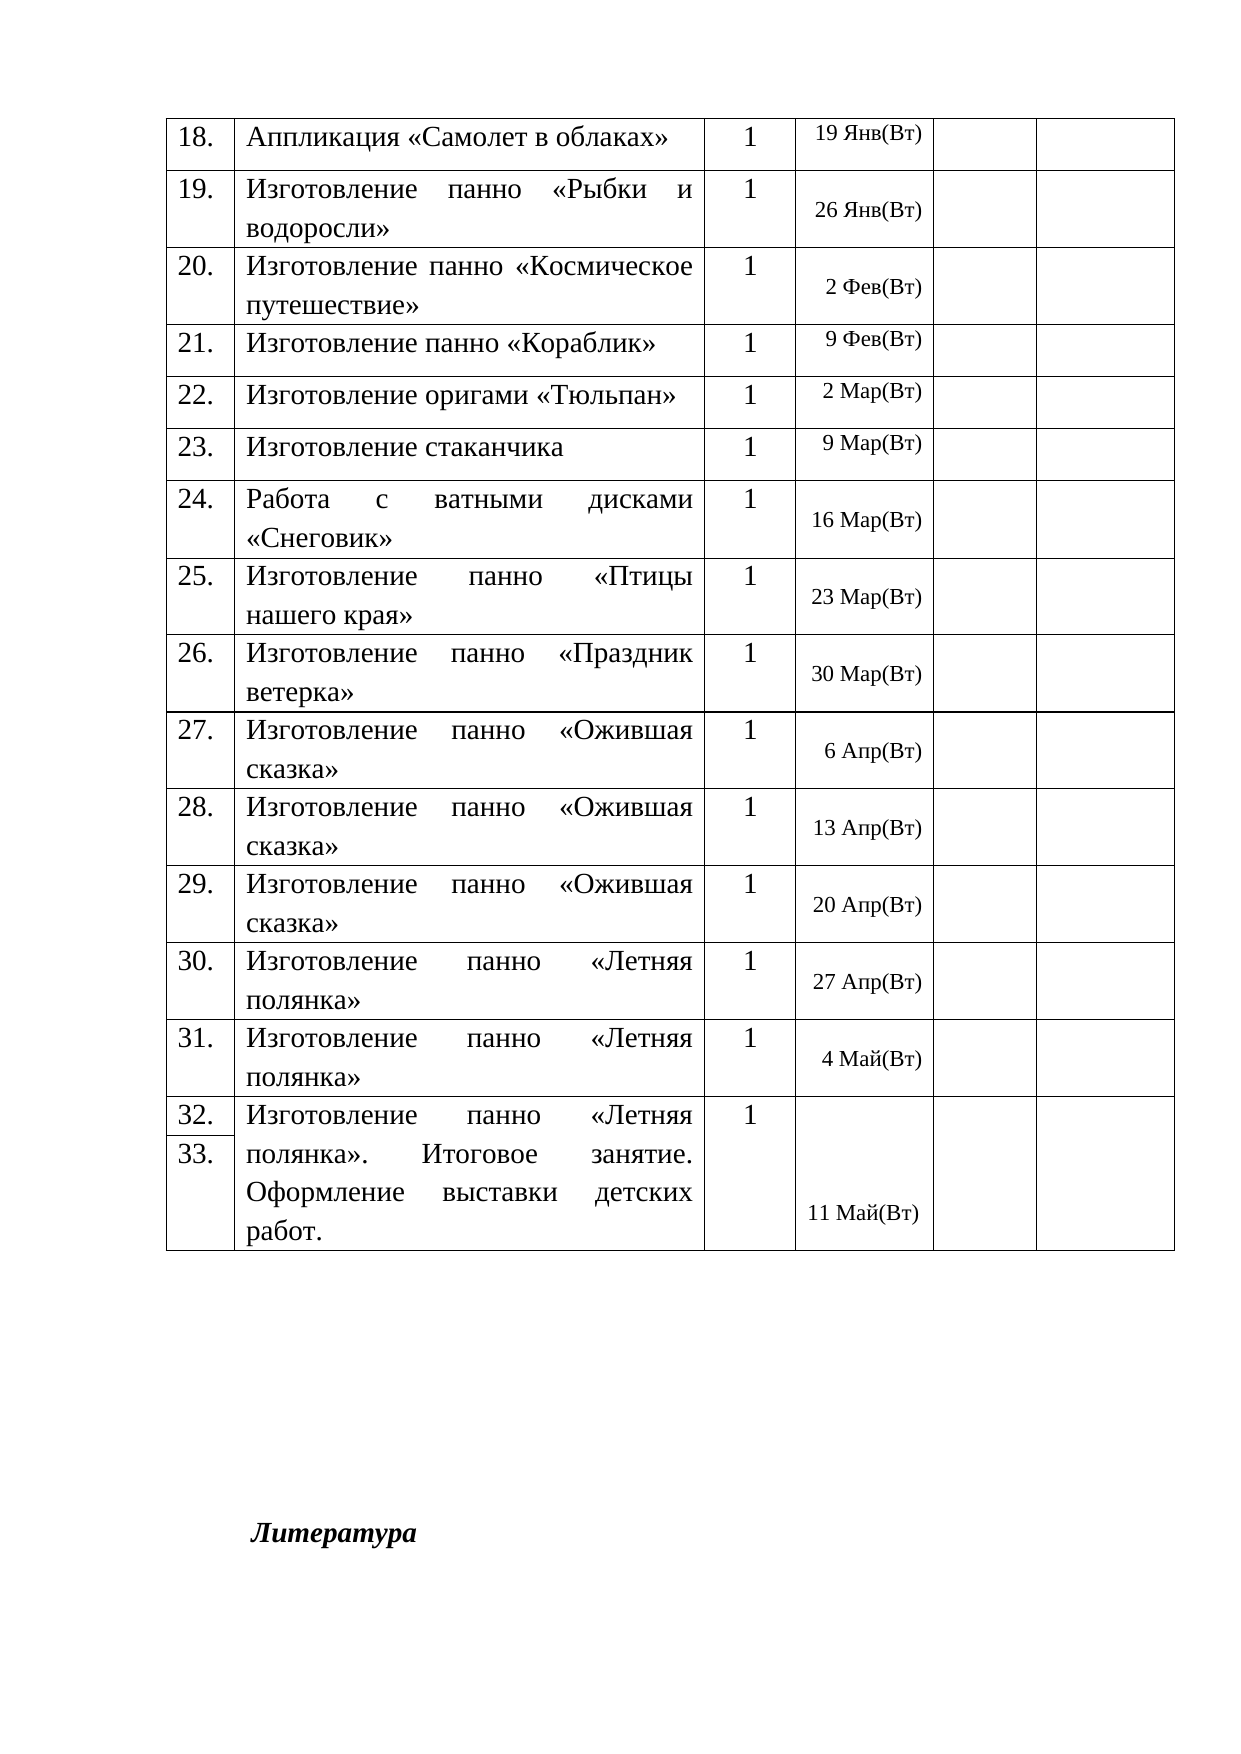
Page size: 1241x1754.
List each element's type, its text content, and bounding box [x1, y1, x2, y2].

table_cell [1037, 789, 1174, 865]
table_cell 25. [167, 559, 234, 634]
table_cell 26 Янв(Вт) [796, 171, 933, 247]
table_cell 6 Апр(Вт) [796, 713, 933, 788]
table_cell [1037, 377, 1174, 428]
table_cell [1037, 481, 1174, 557]
text Литература [177, 1516, 1152, 1549]
table_cell 26. [167, 635, 234, 711]
table_cell [934, 481, 1036, 557]
table_cell 1 [705, 325, 795, 376]
table_cell [934, 1097, 1036, 1250]
table_cell Изготовление панно «Праздник ветерка» [235, 635, 704, 711]
table_cell [934, 559, 1036, 634]
table_cell 1 [705, 943, 795, 1019]
table_cell 30. [167, 943, 234, 1019]
table_cell [934, 248, 1036, 324]
table_cell Изготовление панно «Летняя полянка» [235, 943, 704, 1019]
table_cell 22. [167, 377, 234, 428]
table_cell [1037, 943, 1174, 1019]
table_cell 9 Фев(Вт) [796, 325, 933, 376]
table_cell [934, 429, 1036, 480]
table_cell [934, 713, 1036, 788]
table_cell [1037, 119, 1174, 170]
table_cell [1037, 429, 1174, 480]
table_cell 29. [167, 866, 234, 942]
table_cell 1 [705, 1020, 795, 1096]
table_cell 19. [167, 171, 234, 247]
table_cell [934, 119, 1036, 170]
table_cell [1037, 635, 1174, 711]
table_cell Изготовление оригами «Тюльпан» [235, 377, 704, 428]
table_cell 19 Янв(Вт) [796, 119, 933, 170]
table_cell [934, 377, 1036, 428]
table_cell [1037, 866, 1174, 942]
table_cell 27 Апр(Вт) [796, 943, 933, 1019]
table_cell 1 [705, 789, 795, 865]
table_cell 2 Фев(Вт) [796, 248, 933, 324]
table_cell 20. [167, 248, 234, 324]
table_cell 27. [167, 713, 234, 788]
table_cell [1037, 559, 1174, 634]
table_cell [934, 943, 1036, 1019]
table_cell 24. [167, 481, 234, 557]
table_cell [1037, 1097, 1174, 1250]
table_cell [934, 171, 1036, 247]
table_cell 18. [167, 119, 234, 170]
table_cell [934, 325, 1036, 376]
table_cell 32. [167, 1097, 234, 1135]
table_cell [1037, 248, 1174, 324]
table_cell [1037, 713, 1174, 788]
table_cell 2 Мар(Вт) [796, 377, 933, 428]
table_cell Изготовление панно «Ожившая сказка» [235, 866, 704, 942]
table_cell Изготовление панно «Кораблик» [235, 325, 704, 376]
table_cell Изготовление панно «Летняя полянка». Итоговое занятие. Оформление выставки детских работ. [235, 1097, 704, 1250]
table_cell 1 [705, 248, 795, 324]
table_cell 1 [705, 119, 795, 170]
table_cell 1 [705, 481, 795, 557]
table_cell 1 [705, 559, 795, 634]
table_cell [934, 866, 1036, 942]
table_cell 1 [705, 713, 795, 788]
table_cell 9 Мар(Вт) [796, 429, 933, 480]
table_cell [934, 635, 1036, 711]
table_cell [934, 789, 1036, 865]
table_cell [1037, 325, 1174, 376]
table_cell Изготовление панно «Ожившая сказка» [235, 789, 704, 865]
table_cell [1037, 1020, 1174, 1096]
table_cell 21. [167, 325, 234, 376]
table_cell Изготовление панно «Рыбки и водоросли» [235, 171, 704, 247]
table_cell Аппликация «Самолет в облаках» [235, 119, 704, 170]
table_cell 1 [705, 1097, 795, 1250]
table_cell 16 Мар(Вт) [796, 481, 933, 557]
table_cell 1 [705, 171, 795, 247]
table_cell 1 [705, 866, 795, 942]
table_cell 33. [167, 1136, 234, 1250]
table_cell 11 Май(Вт) [796, 1097, 933, 1250]
table_cell [934, 1020, 1036, 1096]
table_cell 4 Май(Вт) [796, 1020, 933, 1096]
table_cell 31. [167, 1020, 234, 1096]
table_cell Изготовление панно «Птицы нашего края» [235, 559, 704, 634]
table_cell Изготовление панно «Космическое путешествие» [235, 248, 704, 324]
table_cell Работа с ватными дисками «Снеговик» [235, 481, 704, 557]
table_cell [1037, 171, 1174, 247]
table_cell 28. [167, 789, 234, 865]
table_cell 23. [167, 429, 234, 480]
table_cell 13 Апр(Вт) [796, 789, 933, 865]
table_cell 23 Мар(Вт) [796, 559, 933, 634]
table_cell 20 Апр(Вт) [796, 866, 933, 942]
table_cell Изготовление панно «Ожившая сказка» [235, 713, 704, 788]
table_cell 1 [705, 377, 795, 428]
table_cell Изготовление стаканчика [235, 429, 704, 480]
table_cell 1 [705, 429, 795, 480]
table_cell Изготовление панно «Летняя полянка» [235, 1020, 704, 1096]
table_cell 30 Мар(Вт) [796, 635, 933, 711]
table_cell 1 [705, 635, 795, 711]
